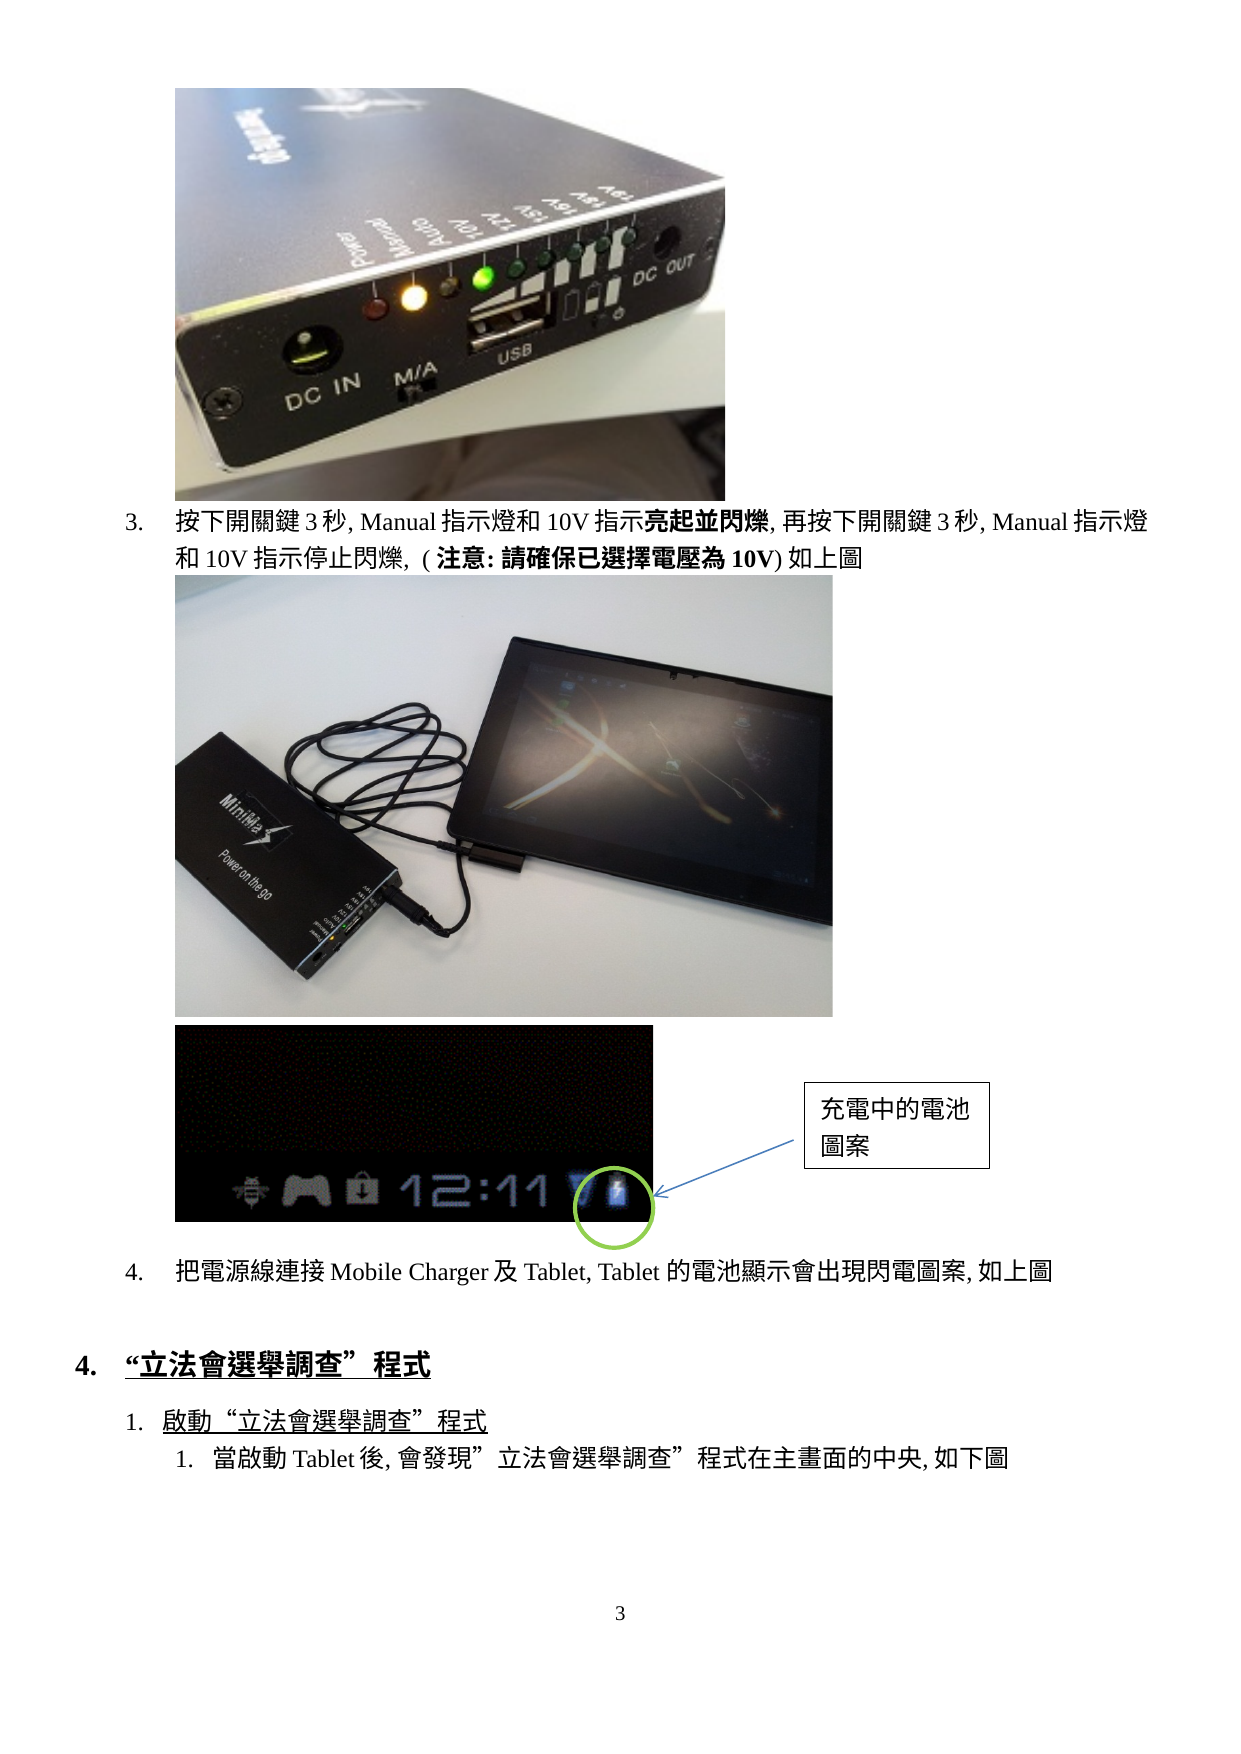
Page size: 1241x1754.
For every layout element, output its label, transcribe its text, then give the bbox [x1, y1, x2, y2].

picture [578, 1171, 651, 1222]
picture [175, 575, 833, 1017]
list 當啟動Tablet後, 會發現”立法會選舉調查”程式在主畫面的中央, 如下圖 [175, 1438, 1165, 1476]
list 把電源線連接Mobile Charger及Tablet, Tablet 的電池顯示會出現閃電圖案, 如上圖 [125, 1251, 1165, 1288]
list “立法會選舉調查”程式 [75, 1326, 1165, 1401]
picture [175, 1025, 654, 1222]
picture [175, 88, 725, 501]
list 啟動“立法會選舉調查”程式 [125, 1401, 1165, 1438]
list 按下開關鍵3秒, Manual指示燈和10V指示亮起並閃爍, 再按下開關鍵3秒, Manual指示燈和10V指示停止閃爍, ( 注意: 請確保已選擇電壓為10V) 如上圖 [125, 501, 1165, 576]
